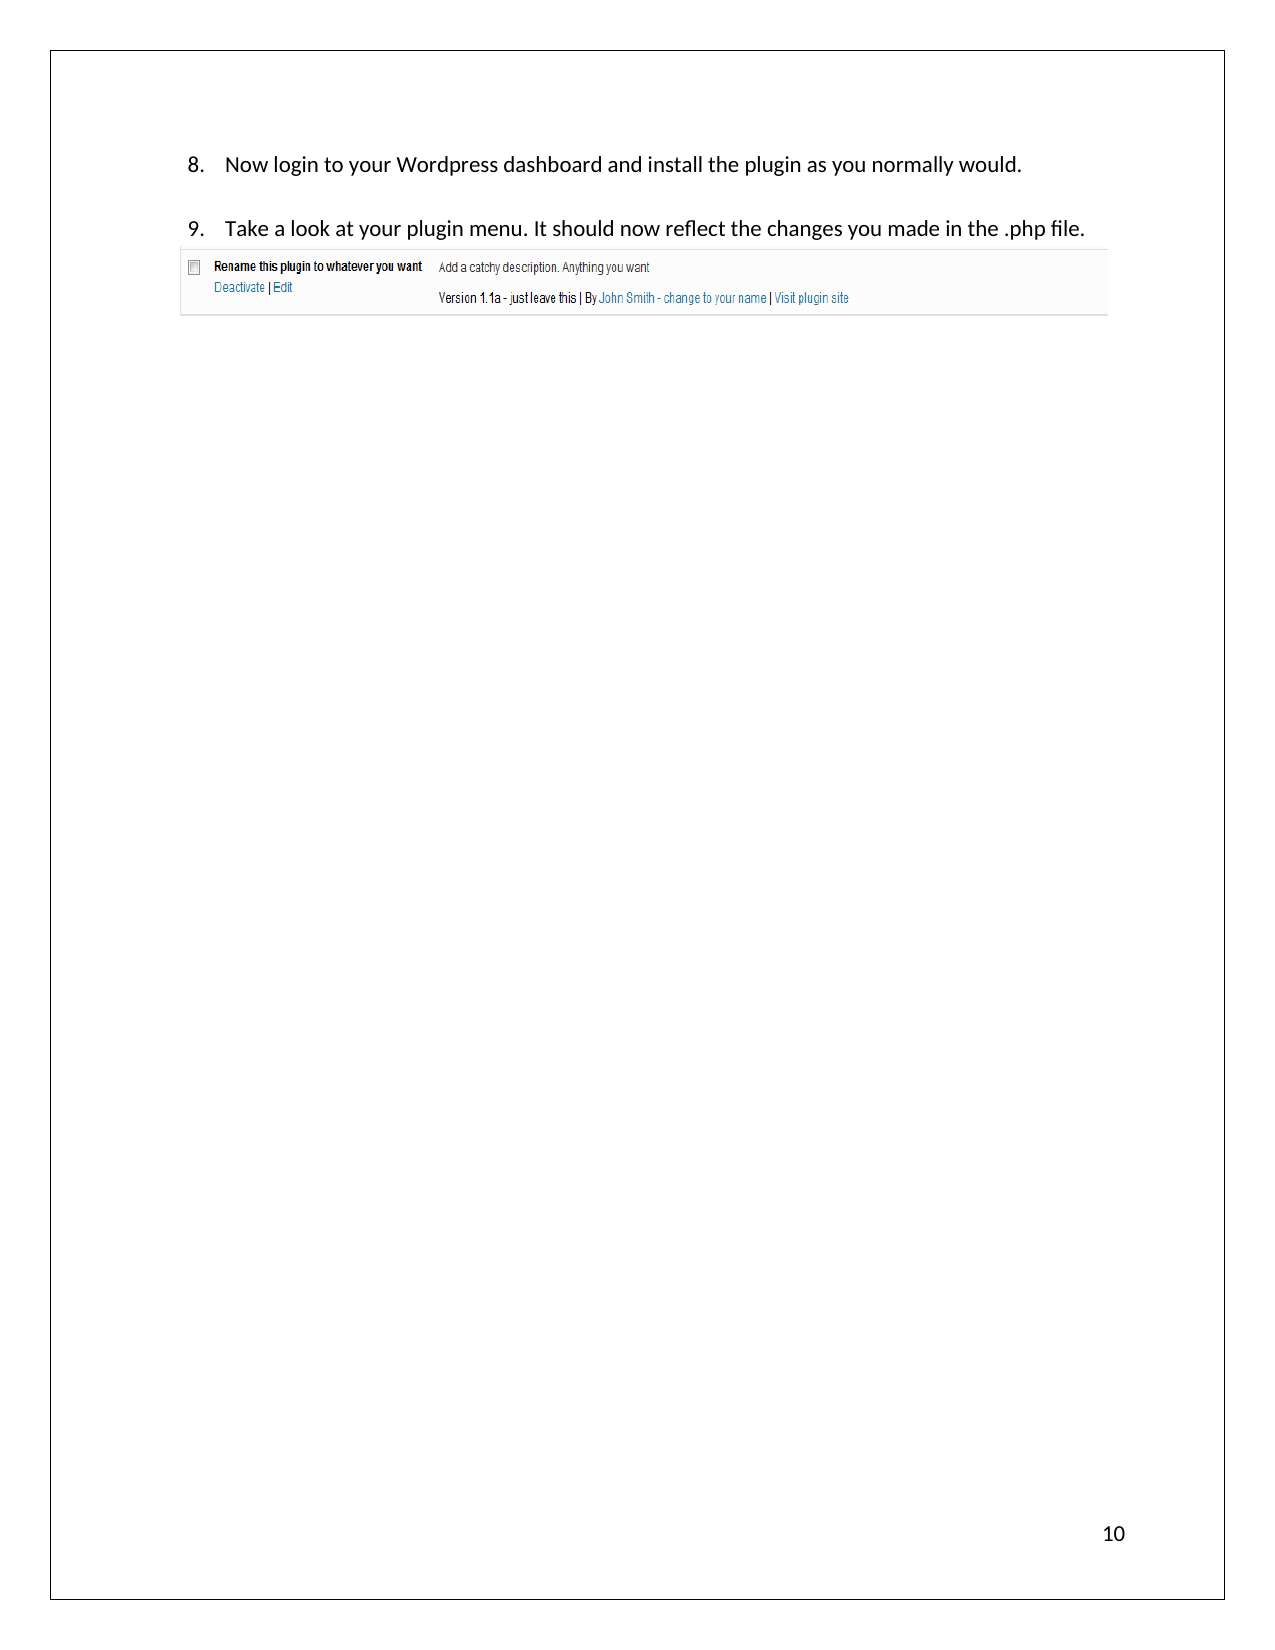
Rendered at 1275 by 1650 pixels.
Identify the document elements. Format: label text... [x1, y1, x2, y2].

picture [178, 246, 1108, 316]
list Now login to your Wordpress dashboard and install the plugin as you normally would. [187, 150, 1125, 178]
list Take a look at your plugin menu. It should now reflect the changes you made in the .php file. [187, 214, 1125, 242]
